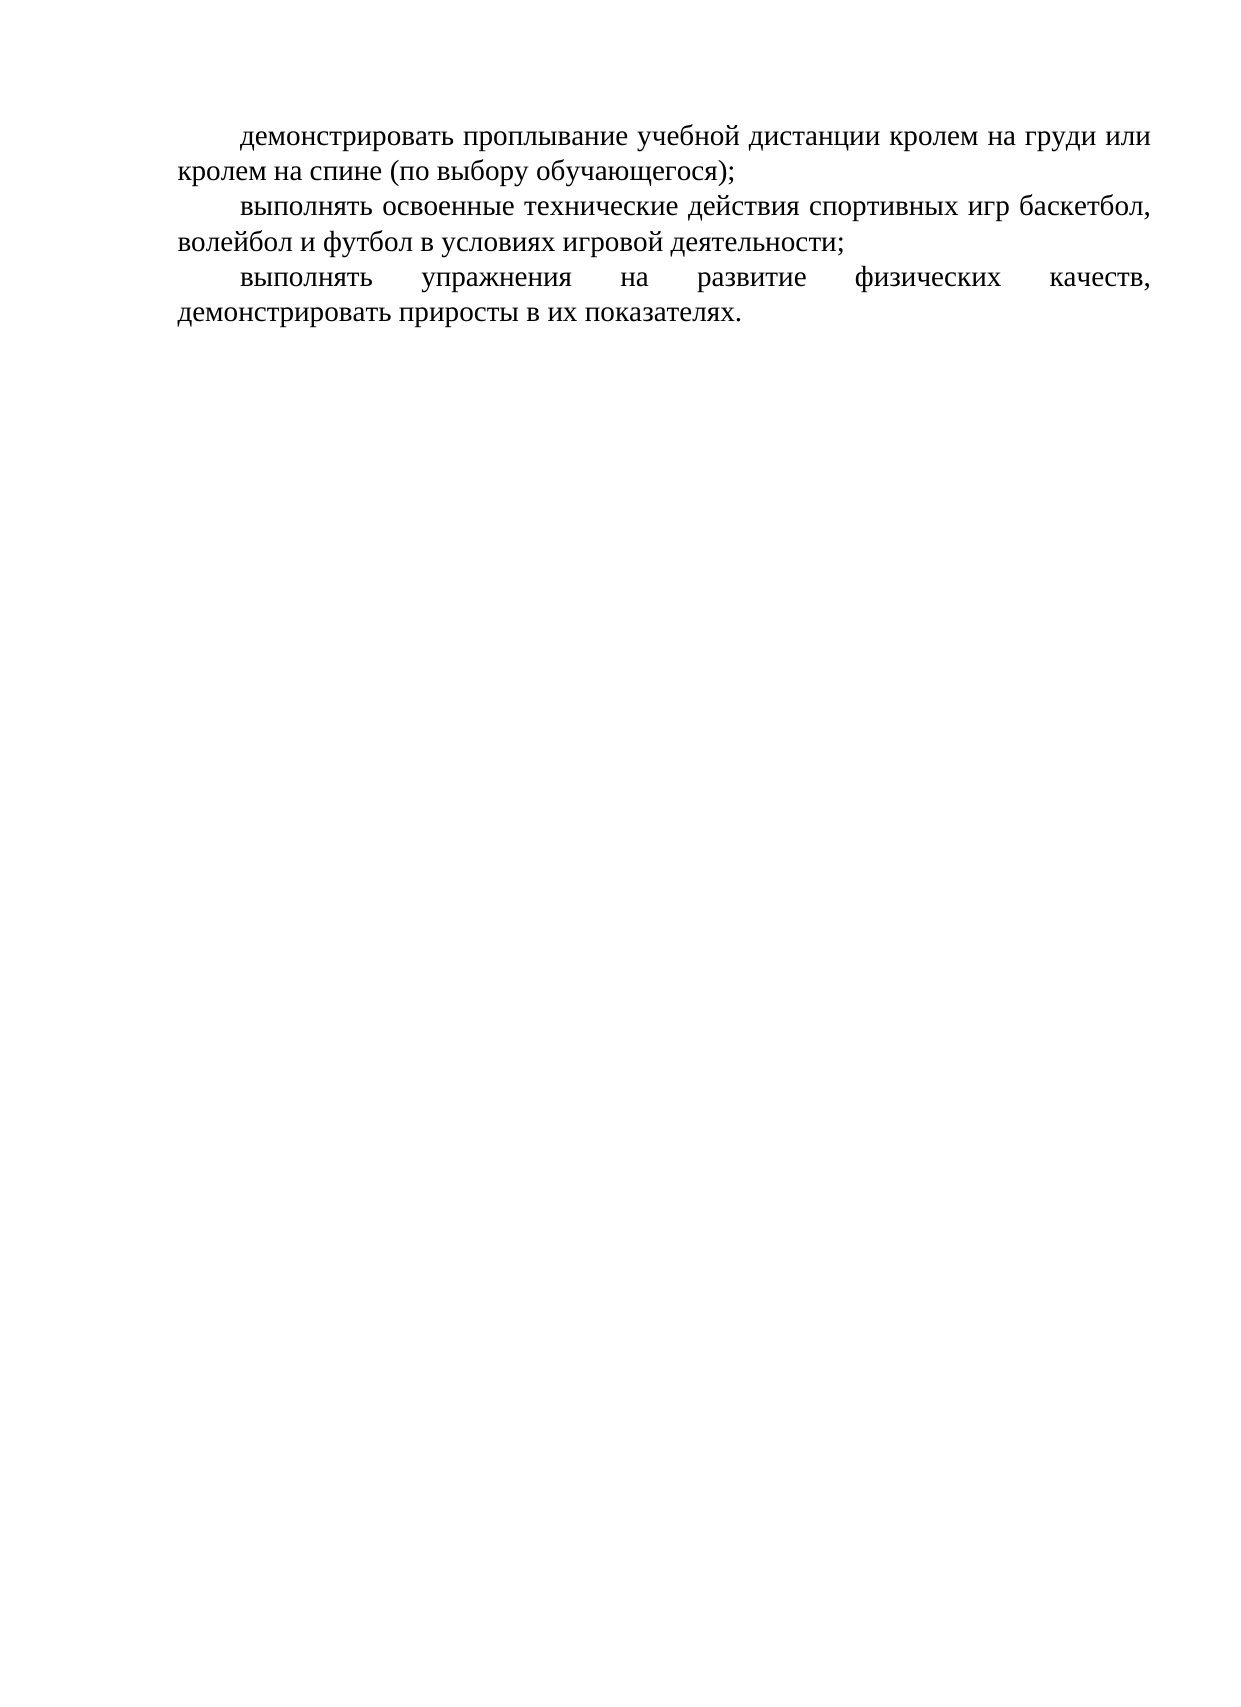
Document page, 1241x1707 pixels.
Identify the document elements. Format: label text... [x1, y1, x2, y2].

text выполнять освоенные технические действия спортивных игр баскетбол, волейбол и футбол в условиях игровой деятельности; [177, 188, 1152, 257]
text выполнять упражнения на развитие физических качеств, демонстрировать приросты в их показателях. [177, 259, 1152, 328]
text демонстрировать проплывание учебной дистанции кролем на груди или кролем на спине (по выбору обучающегося); [177, 118, 1152, 187]
